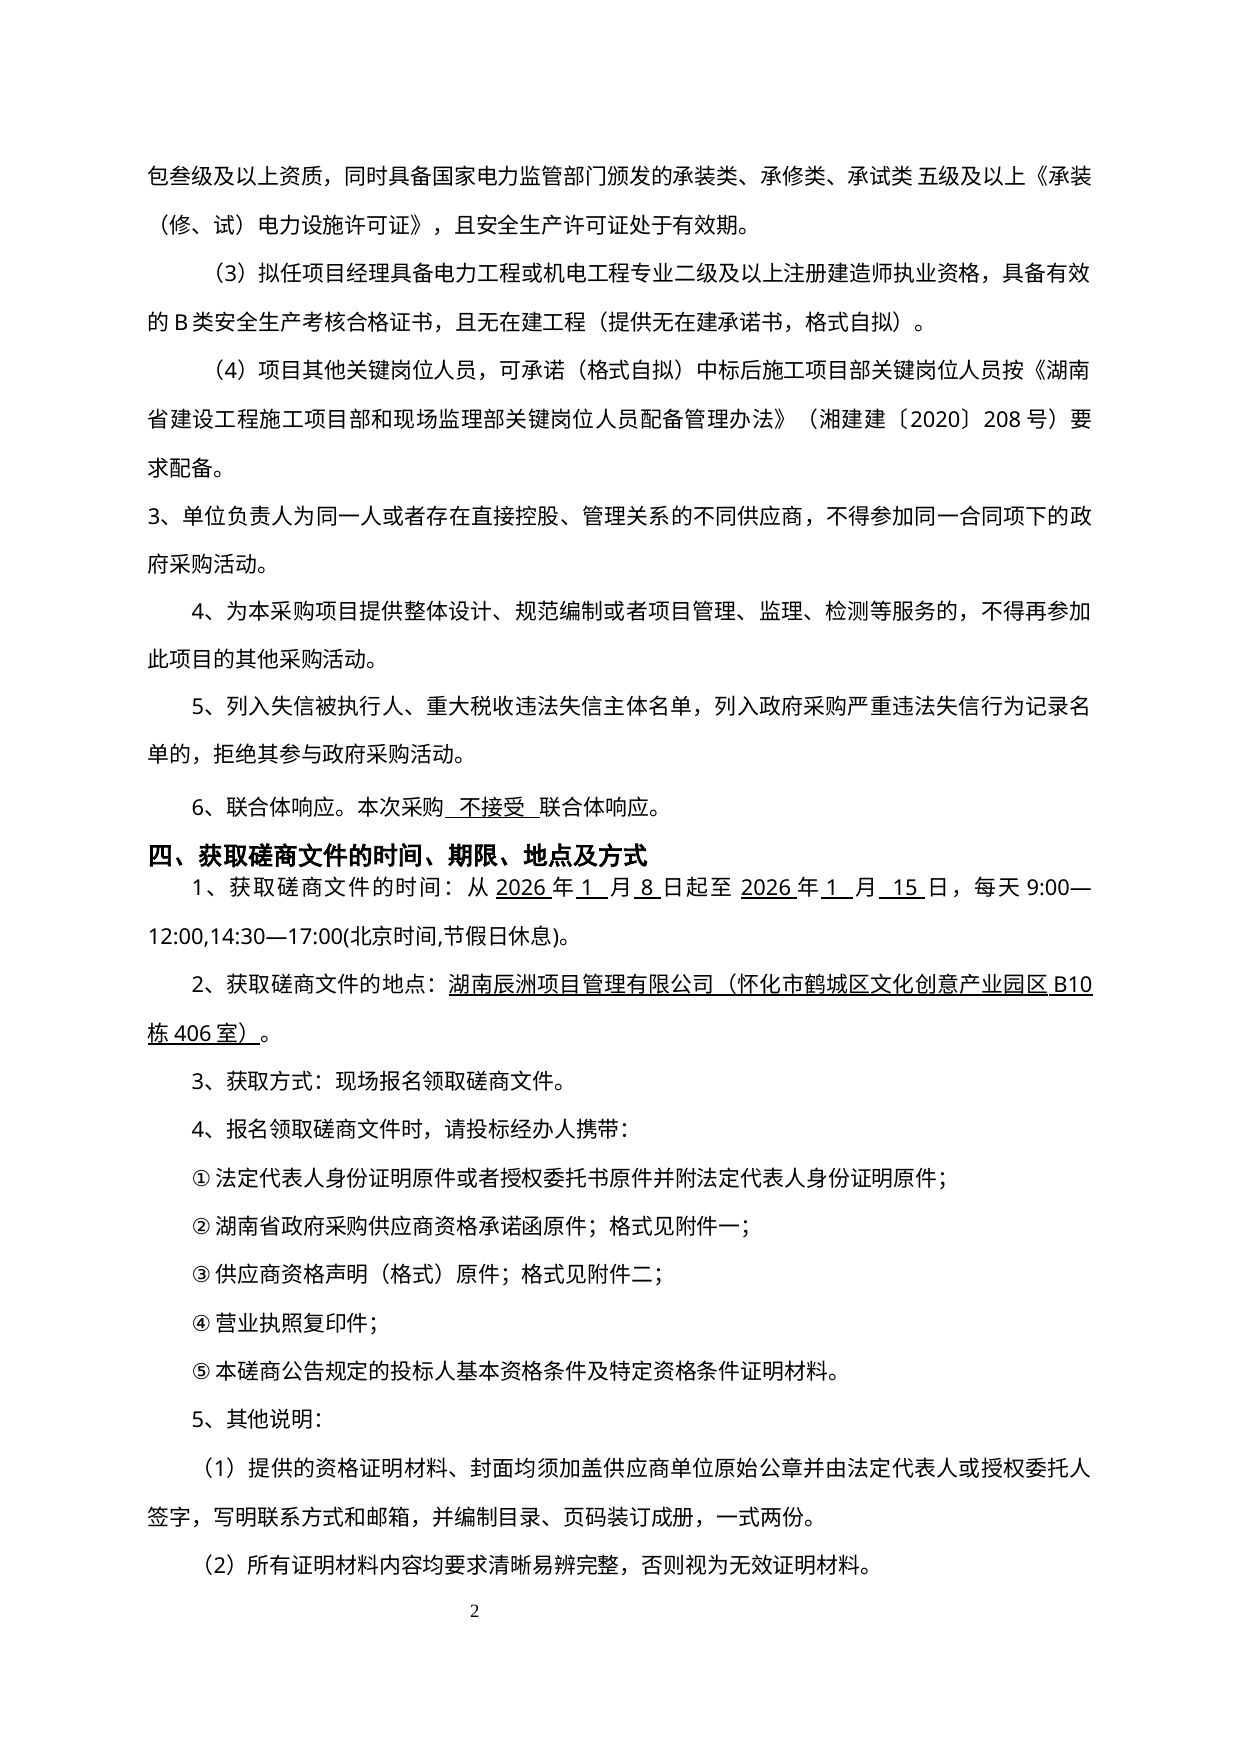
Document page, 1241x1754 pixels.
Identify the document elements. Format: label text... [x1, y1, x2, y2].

text 4、为本采购项目提供整体设计、规范编制或者项目管理、监理、检测等服务的，不得再参加此项目的其他采购活动。 [148, 594, 1092, 673]
text 2、获取磋商文件的地点：湖南辰洲项目管理有限公司（怀化市鹤城区文化创意产业园区B10栋406室）。 [148, 967, 1092, 1048]
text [148, 159, 1092, 240]
text 6、联合体响应。本次采购 不接受 联合体响应。 [148, 789, 1092, 821]
text （3）拟任项目经理具备电力工程或机电工程专业二级及以上注册建造师执业资格，具备有效的B类安全生产考核合格证书，且无在建工程（提供无在建承诺书，格式自拟）。 [148, 256, 1092, 337]
text 4、报名领取磋商文件时，请投标经办人携带： [148, 1112, 1092, 1144]
text ②湖南省政府采购供应商资格承诺函原件；格式见附件一； [148, 1209, 1092, 1241]
text （4）项目其他关键岗位人员，可承诺（格式自拟）中标后施工项目部关键岗位人员按《湖南省建设工程施工项目部和现场监理部关键岗位人员配备管理办法》（湘建建〔2020〕208号）要求配备。 [148, 353, 1092, 483]
text 5、列入失信被执行人、重大税收违法失信主体名单，列入政府采购严重违法失信行为记录名单的，拒绝其参与政府采购活动。 [148, 689, 1092, 768]
list 3、单位负责人为同一人或者存在直接控股、管理关系的不同供应商，不得参加同一合同项下的政府采购活动。 [148, 499, 1092, 578]
text 1、获取磋商文件的时间：从2026年 1 月 8 日起至 2026年 1 月 15 日，每天9:00—12:00,14:30—17:00(北京时间,节假日休息)。 [148, 869, 1092, 951]
text 四、获取磋商文件的时间、期限、地点及方式 [148, 837, 1092, 869]
text ③供应商资格声明（格式）原件；格式见附件二； [148, 1257, 1092, 1289]
text ⑤本磋商公告规定的投标人基本资格条件及特定资格条件证明材料。 [148, 1354, 1092, 1386]
text ④营业执照复印件； [148, 1305, 1092, 1338]
text （1）提供的资格证明材料、封面均须加盖供应商单位原始公章并由法定代表人或授权委托人签字，写明联系方式和邮箱，并编制目录、页码装订成册，一式两份。 [148, 1450, 1092, 1532]
text ①法定代表人身份证明原件或者授权委托书原件并附法定代表人身份证明原件； [148, 1160, 1092, 1193]
text 3、获取方式：现场报名领取磋商文件。 [148, 1064, 1092, 1096]
text 5、其他说明： [148, 1402, 1092, 1434]
text （2）所有证明材料内容均要求清晰易辨完整，否则视为无效证明材料。 [148, 1547, 1092, 1580]
